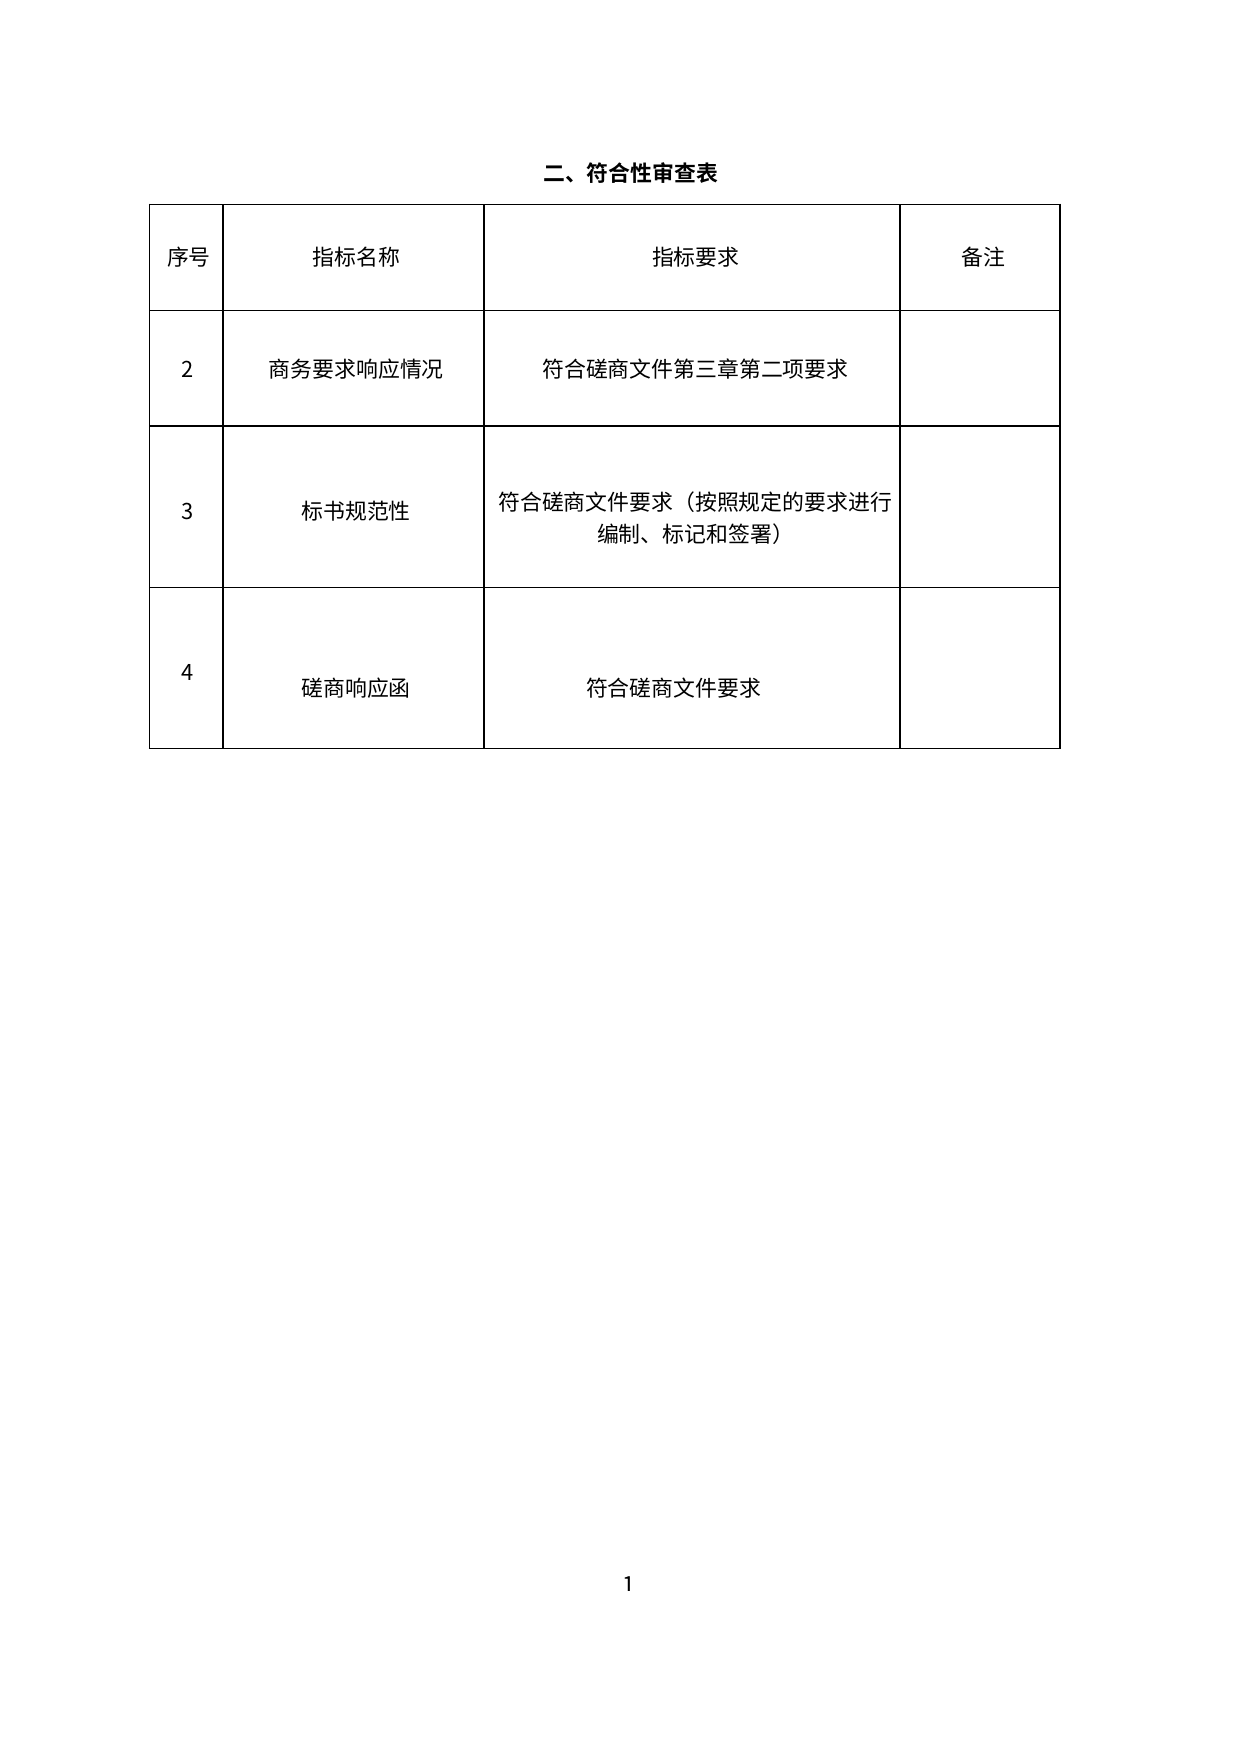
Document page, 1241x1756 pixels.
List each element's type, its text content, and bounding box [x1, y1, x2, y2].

table_cell 商务要求响应情况 [224, 311, 483, 425]
table_header 备注 [901, 205, 1059, 310]
table_cell [901, 588, 1059, 747]
table_cell 4 [150, 588, 222, 747]
table_cell 3 [150, 427, 222, 586]
table_cell 磋商响应函 [224, 588, 483, 747]
table_cell 标书规范性 [224, 427, 483, 586]
table_cell [901, 427, 1059, 586]
table_header 序号 [150, 205, 222, 310]
table_cell 符合磋商文件要求（按照规定的要求进行编制、标记和签署） [485, 427, 899, 586]
table_header 指标名称 [224, 205, 483, 310]
table_cell 符合磋商文件第三章第二项要求 [485, 311, 899, 425]
subtitle 二、符合性审查表 [114, 156, 1146, 187]
table_cell 符合磋商文件要求 [485, 588, 899, 747]
table_cell [901, 311, 1059, 425]
table_header 指标要求 [485, 205, 899, 310]
table_cell 2 [150, 311, 222, 425]
